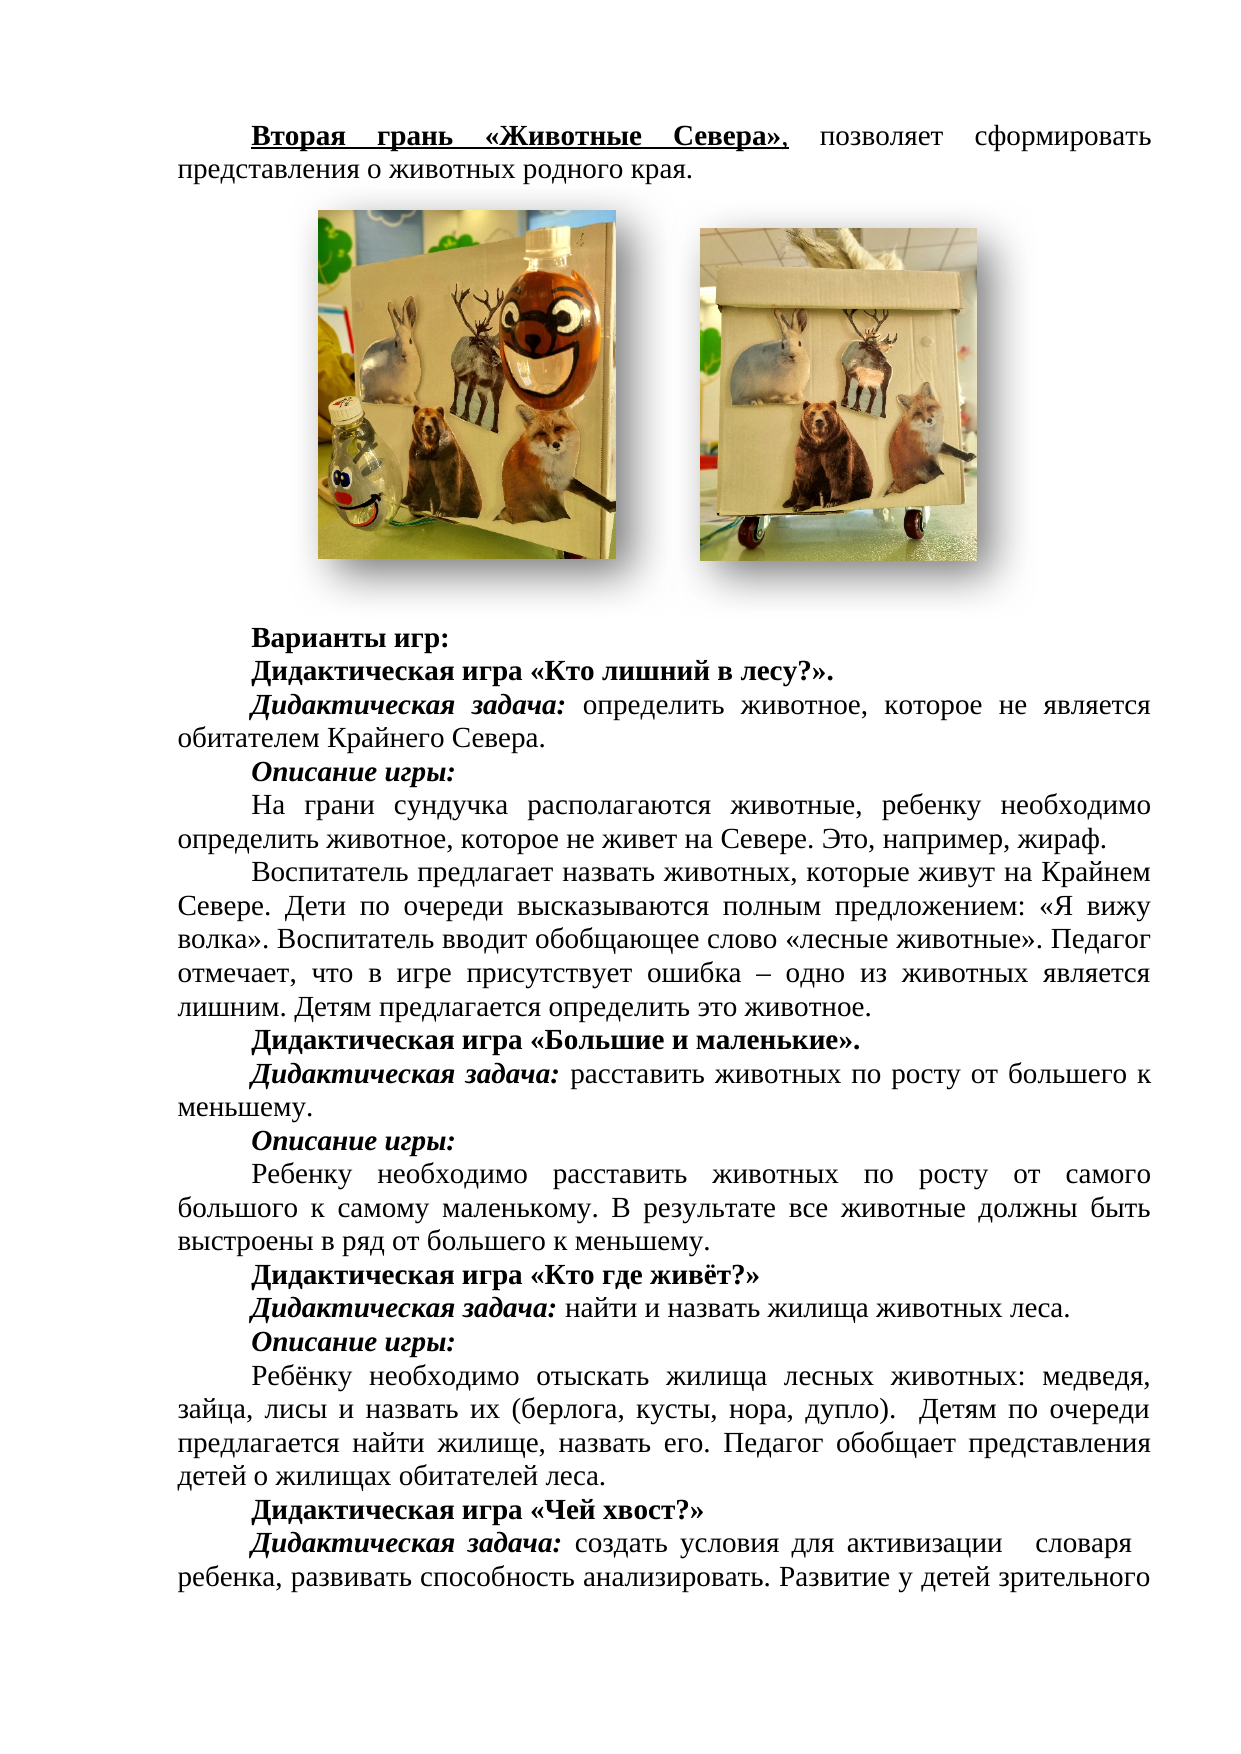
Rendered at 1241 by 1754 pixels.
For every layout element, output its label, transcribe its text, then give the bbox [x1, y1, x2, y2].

text Описание игры: [177, 1324, 1152, 1358]
picture [318, 210, 616, 559]
text Дидактическая игра «Кто где живёт?» [177, 1257, 1152, 1291]
text Дидактическая игра «Большие и маленькие». [177, 1022, 1152, 1056]
text Дидактическая задача: расставить животных по росту от большего к меньшему. [177, 1056, 1152, 1123]
text Дидактическая задача: найти и назвать жилища животных леса. [177, 1291, 1152, 1324]
text Варианты игр: [177, 620, 1152, 653]
text Ребёнку необходимо отыскать жилища лесных животных: медведя, зайца, лисы и назвать их (берлога, кусты, нора, дупло). Детям по очереди предлагается найти жилище, назвать его. Педагог обобщает представления детей о жилищах обитателей леса. [177, 1358, 1152, 1492]
text Описание игры: [177, 1123, 1152, 1156]
text Ребенку необходимо расставить животных по росту от самого большого к самому маленькому. В результате все животные должны быть выстроены в ряд от большего к меньшему. [177, 1156, 1152, 1257]
text Описание игры: [177, 754, 1152, 787]
picture [700, 228, 977, 561]
text Воспитатель предлагает назвать животных, которые живут на Крайнем Севере. Дети по очереди высказываются полным предложением: «Я вижу волка». Воспитатель вводит обобщающее слово «лесные животные». Педагог отмечает, что в игре присутствует ошибка – одно из животных является лишним. Детям предлагается определить это животное. [177, 854, 1152, 1022]
text Дидактическая игра «Чей хвост?» [177, 1492, 1152, 1525]
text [177, 1525, 1152, 1592]
text Дидактическая задача: определить животное, которое не является обитателем Крайнего Севера. [177, 687, 1152, 754]
text На грани сундучка располагаются животные, ребенку необходимо определить животное, которое не живет на Севере. Это, например, жираф. [177, 787, 1152, 854]
text Вторая грань «Животные Севера», позволяет сформировать представления о животных родного края. [177, 118, 1152, 185]
text Дидактическая игра «Кто лишний в лесу?». [177, 653, 1152, 687]
